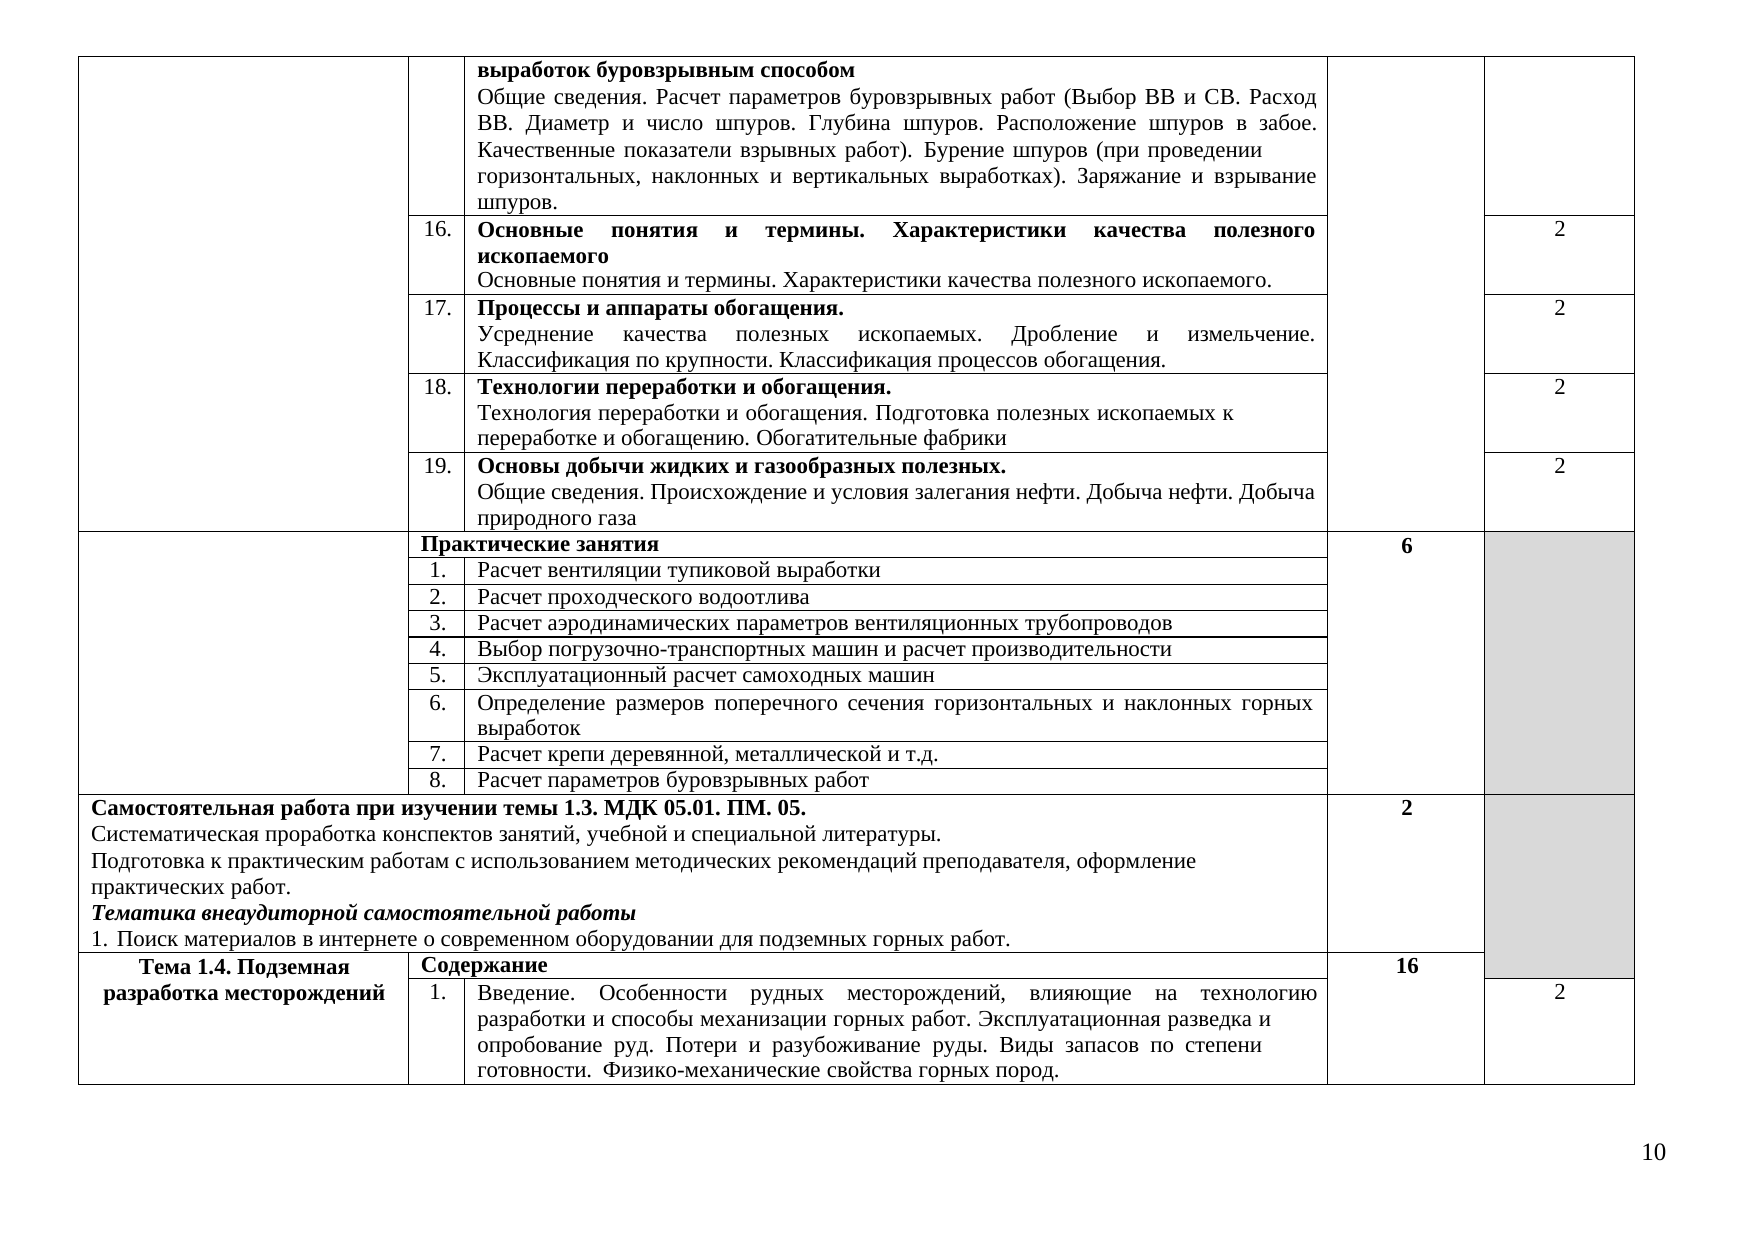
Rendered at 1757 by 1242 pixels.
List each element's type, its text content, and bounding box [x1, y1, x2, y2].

table_cell Введение. Особенности рудных месторождений, влияющие на технологию разработки и способы механизации горных работ. Эксплуатационная разведка и опробование руд. Потери и разубоживание руды. Виды запасов по степени готовности. Физико-механические свойства горных пород. [465, 979, 1327, 1083]
table_header выработок буровзрывным способом Общие сведения. Расчет параметров буровзрывных работ (Выбор ВВ и СВ. Расход ВВ. Диаметр и число шпуров. Глубина шпуров. Расположение шпуров в забое. Качественные показатели взрывных работ). Бурение шпуров (при проведении горизонтальных, наклонных и вертикальных выработках). Заряжание и взрывание шпуров. [465, 57, 1327, 215]
table_cell 1. [409, 558, 464, 584]
table_cell Расчет параметров буровзрывных работ [465, 769, 1327, 794]
table_cell 6 [1328, 532, 1484, 794]
table_cell 17. [409, 295, 464, 373]
table_cell [1485, 532, 1634, 794]
table_cell Расчет вентиляции тупиковой выработки [465, 558, 1327, 584]
table_cell 2 [1328, 795, 1484, 952]
table_cell 16 [1328, 953, 1484, 1083]
table_header [1328, 57, 1484, 531]
table_cell 3. [409, 611, 464, 636]
table_cell 16. [409, 216, 464, 294]
table_cell Расчет аэродинамических параметров вентиляционных трубопроводов [465, 611, 1327, 636]
table_cell Тема 1.4. Подземная разработка месторождений [79, 953, 408, 1083]
table_cell 2 [1485, 216, 1634, 294]
table_header [1485, 57, 1634, 215]
table_cell Процессы и аппараты обогащения. Усреднение качества полезных ископаемых. Дробление и измельчение. Классификация по крупности. Классификация процессов обогащения. [465, 295, 1327, 373]
table_cell 2 [1485, 295, 1634, 373]
table_cell Расчет крепи деревянной, металлической и т.д. [465, 742, 1327, 767]
table_header [409, 57, 464, 215]
table_cell Содержание [409, 953, 1327, 978]
table_cell 6. [409, 690, 464, 741]
table_cell 7. [409, 742, 464, 767]
table_cell Самостоятельная работа при изучении темы 1.3. МДК 05.01. ПМ. 05. Систематическая проработка конспектов занятий, учебной и специальной литературы. Подготовка к практическим работам с использованием методических рекомендаций преподавателя, оформление практических работ. Тематика внеаудиторной самостоятельной работы 1. Поиск материалов в интернете о современном оборудовании для подземных горных работ. [79, 795, 1327, 952]
table_cell 2. [409, 585, 464, 610]
table_cell 8. [409, 769, 464, 794]
table_cell Технологии переработки и обогащения. Технология переработки и обогащения. Подготовка полезных ископаемых к переработке и обогащению. Обогатительные фабрики [465, 374, 1327, 452]
table_cell [1485, 795, 1634, 978]
table_cell 1. [409, 979, 464, 1083]
table_cell Выбор погрузочно-транспортных машин и расчет производительности [465, 638, 1327, 662]
table_cell Расчет проходческого водоотлива [465, 585, 1327, 610]
table_cell 4. [409, 638, 464, 662]
table_cell 2 [1485, 374, 1634, 452]
table_header [79, 57, 408, 531]
table_cell [79, 532, 408, 794]
table_cell Основные понятия и термины. Характеристики качества полезного ископаемого Основные понятия и термины. Характеристики качества полезного ископаемого. [465, 216, 1327, 294]
table_cell Определение размеров поперечного сечения горизонтальных и наклонных горных выработок [465, 690, 1327, 741]
table_cell Основы добычи жидких и газообразных полезных. Общие сведения. Происхождение и условия залегания нефти. Добыча нефти. Добыча природного газа [465, 453, 1327, 531]
table_cell 2 [1485, 453, 1634, 531]
table_cell 5. [409, 664, 464, 689]
table_cell 19. [409, 453, 464, 531]
table_cell Практические занятия [409, 532, 1327, 557]
table_cell 18. [409, 374, 464, 452]
table_cell 2 [1485, 979, 1634, 1083]
table_cell Эксплуатационный расчет самоходных машин [465, 664, 1327, 689]
